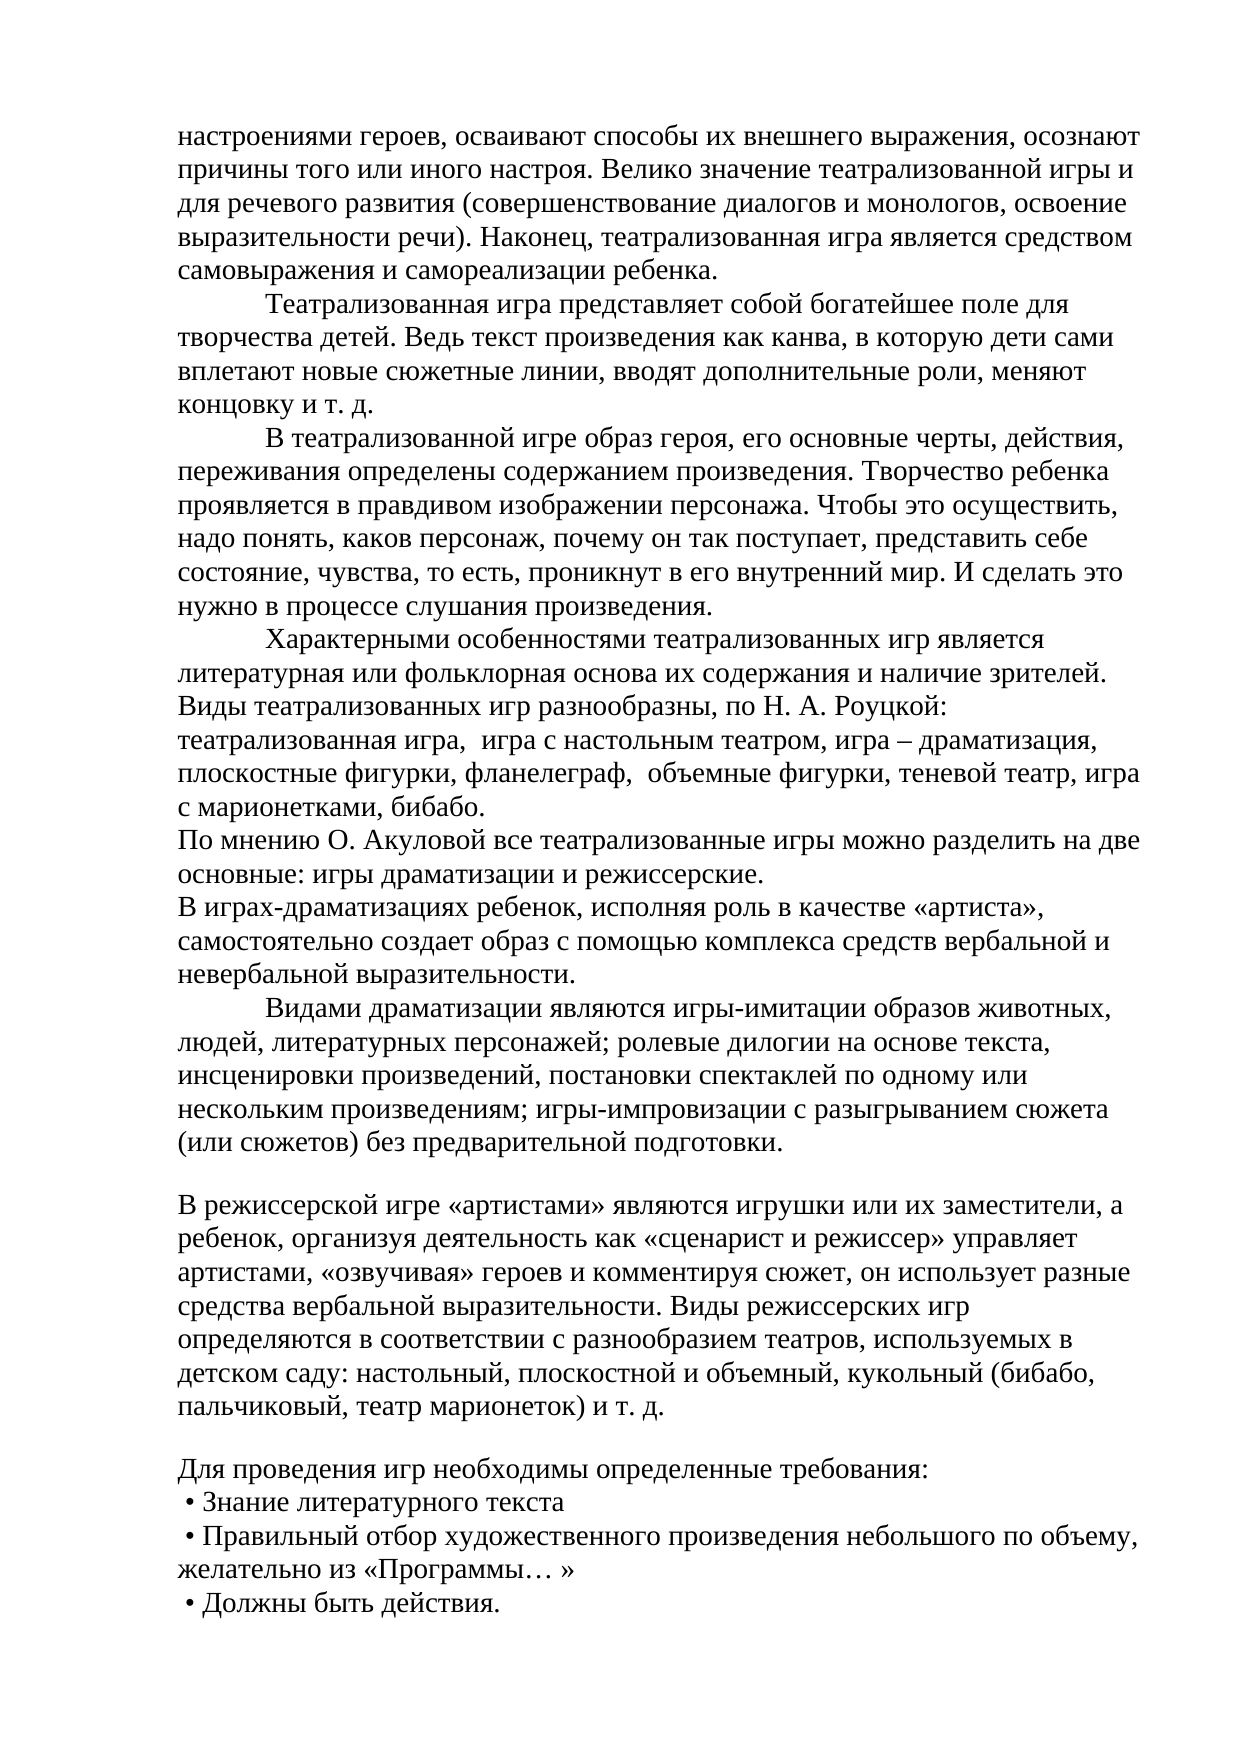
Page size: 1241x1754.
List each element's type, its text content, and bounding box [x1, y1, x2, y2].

text В режиссерской игре «артистами» являются игрушки или их заместители, а ребенок, организуя деятельность как «сценарист и режиссер» управляет артистами, «озвучивая» героев и комментируя сюжет, он использует разные средства вербальной выразительности. Виды режиссерских игр определяются в соответствии с разнообразием театров, используемых в детском саду: настольный, плоскостной и объемный, кукольный (бибабо, пальчиковый, театр марионеток) и т. д. [177, 1187, 1152, 1422]
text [177, 1451, 1152, 1619]
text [177, 118, 1152, 1158]
